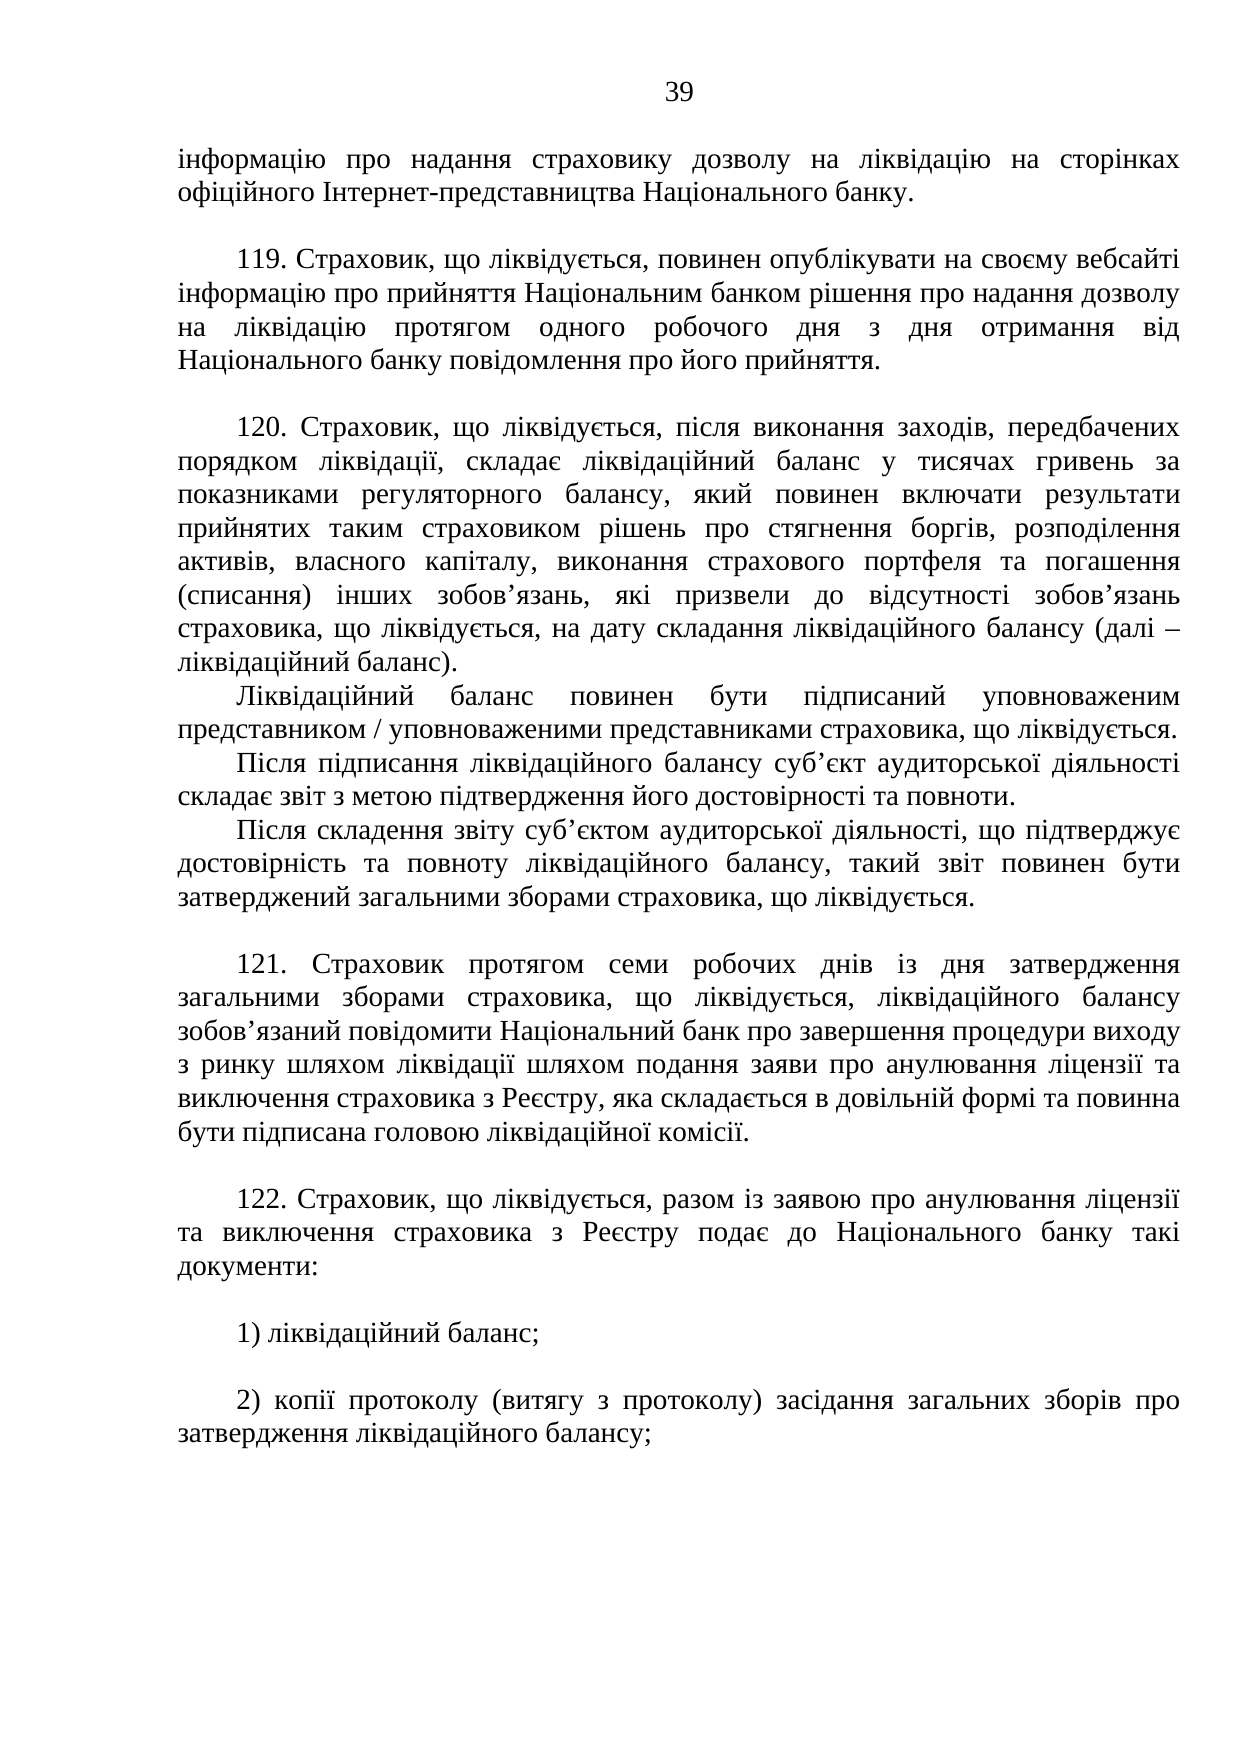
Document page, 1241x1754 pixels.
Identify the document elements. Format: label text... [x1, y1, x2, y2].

text Після складення звіту суб’єктом аудиторської діяльності, що підтверджує достовірність та повноту ліквідаційного балансу, такий звіт повинен бути затверджений загальними зборами страховика, що ліквідується. [177, 812, 1181, 912]
text Ліквідаційний баланс повинен бути підписаний уповноваженим представником / уповноваженими представниками страховика, що ліквідується. [177, 678, 1181, 745]
text 119. Страховик, що ліквідується, повинен опублікувати на своєму вебсайті інформацію про прийняття Національним банком рішення про надання дозволу на ліквідацію протягом одного робочого дня з дня отримання від Національного банку повідомлення про його прийняття. [177, 242, 1181, 376]
text 2) копії протоколу (витягу з протоколу) засідання загальних зборів про затвердження ліквідаційного балансу; [177, 1382, 1181, 1449]
text 120. Страховик, що ліквідується, після виконання заходів, передбачених порядком ліквідації, складає ліквідаційний баланс у тисячах гривень за показниками регуляторного балансу, який повинен включати результати прийнятих таким страховиком рішень про стягнення боргів, розподілення активів, власного капіталу, виконання страхового портфеля та погашення (списання) інших зобов’язань, які призвели до відсутності зобов’язань страховика, що ліквідується, на дату складання ліквідаційного балансу (далі – ліквідаційний баланс). [177, 409, 1181, 678]
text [177, 141, 1181, 208]
text Після підписання ліквідаційного балансу суб’єкт аудиторської діяльності складає звіт з метою підтвердження його достовірності та повноти. [177, 745, 1181, 812]
text 1) ліквідаційний баланс; [177, 1315, 1181, 1348]
text 122. Страховик, що ліквідується, разом із заявою про анулювання ліцензії та виключення страховика з Реєстру подає до Національного банку такі документи: [177, 1181, 1181, 1281]
text 121. Страховик протягом семи робочих днів із дня затвердження загальними зборами страховика, що ліквідується, ліквідаційного балансу зобов’язаний повідомити Національний банк про завершення процедури виходу з ринку шляхом ліквідації шляхом подання заяви про анулювання ліцензії та виключення страховика з Реєстру, яка складається в довільній формі та повинна бути підписана головою ліквідаційної комісії. [177, 946, 1181, 1147]
